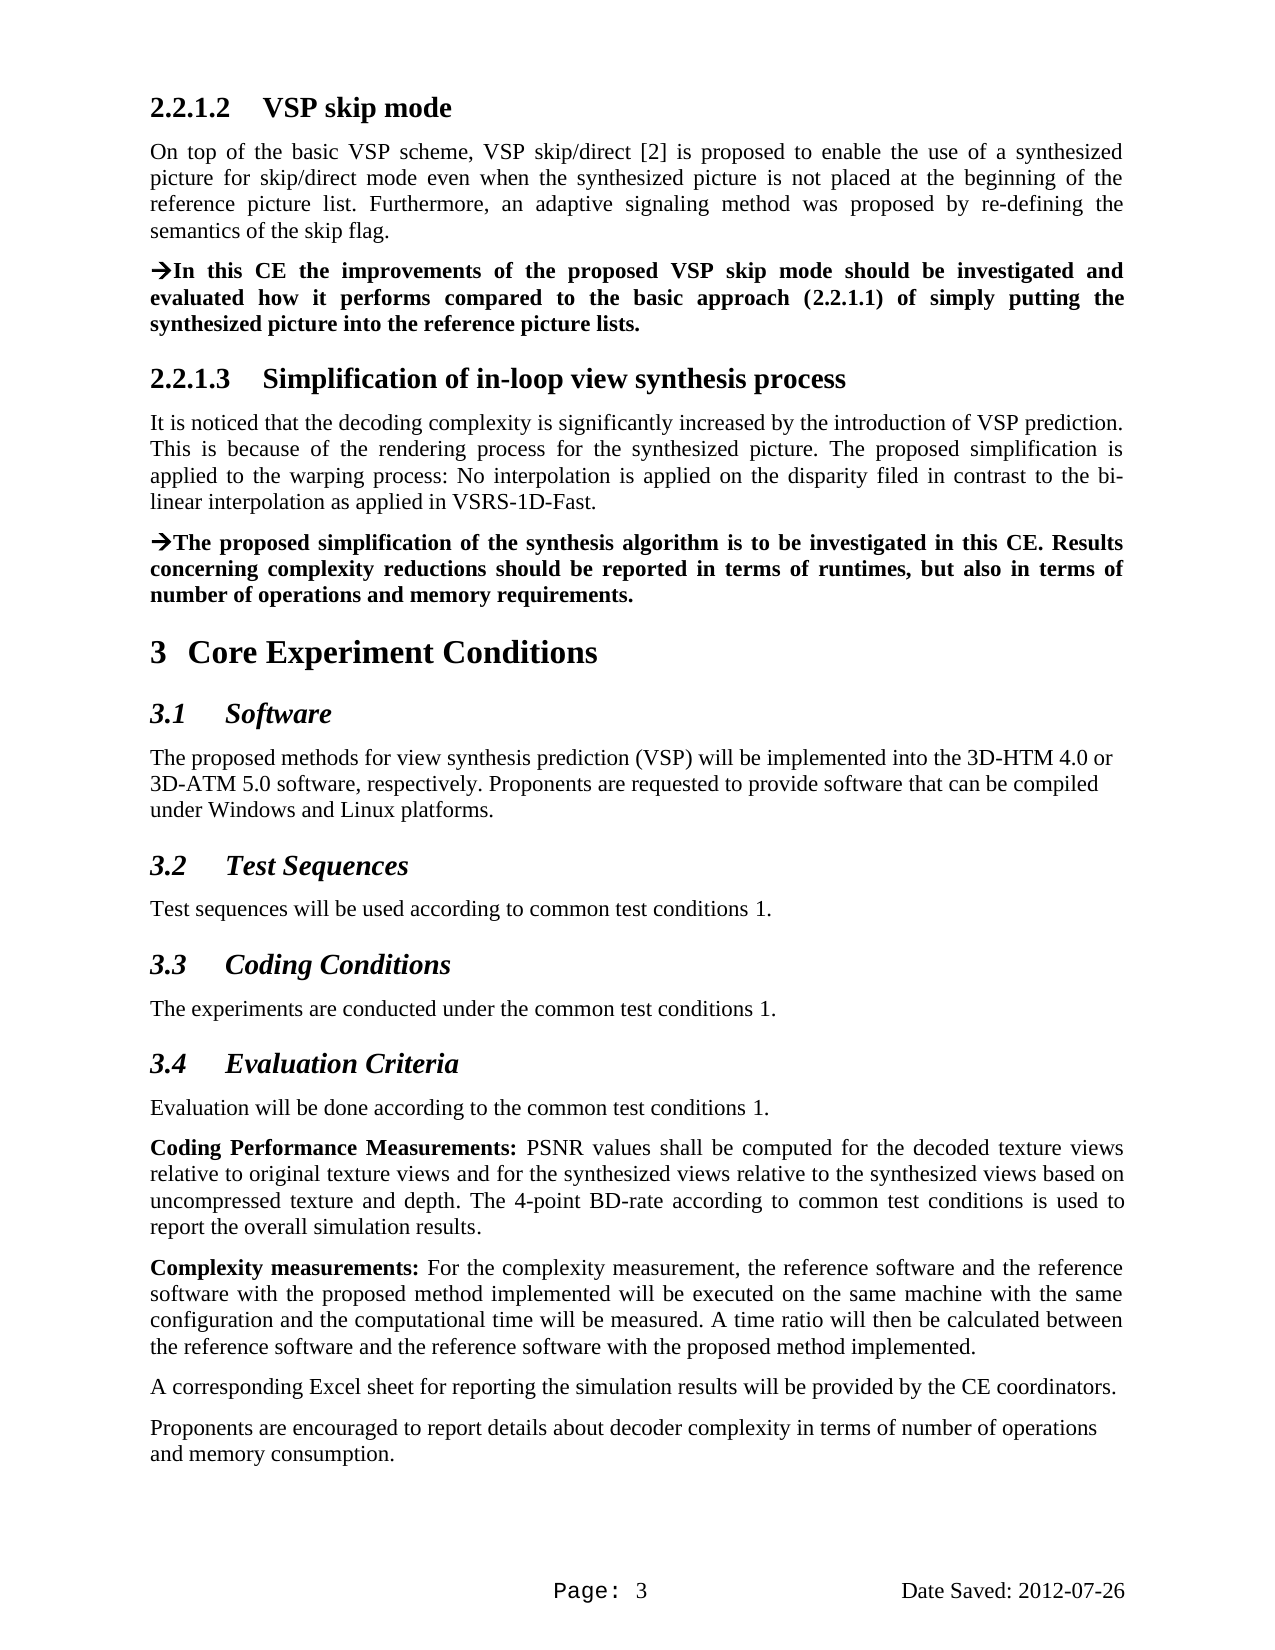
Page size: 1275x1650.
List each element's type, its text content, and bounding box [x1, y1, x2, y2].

text The proposed methods for view synthesis prediction (VSP) will be implemented into the 3D-HTM 4.0 or 3D-ATM 5.0 software, respectively. Proponents are requested to provide software that can be compiled under Windows and Linux platforms. [150, 744, 1125, 823]
subtitle Test Sequences [150, 848, 1125, 881]
subtitle Software [150, 696, 1125, 729]
text In this CE the improvements of the proposed VSP skip mode should be investigated and evaluated how it performs compared to the basic approach (2.2.1.1) of simply putting the synthesized picture into the reference picture lists. [150, 257, 1125, 336]
text Evaluation will be done according to the common test conditions . [150, 1094, 1125, 1120]
subtitle Coding Conditions [150, 947, 1125, 980]
text A corresponding Excel sheet for reporting the simulation results will be provided by the CE coordinators. [150, 1373, 1125, 1400]
text Coding Performance Measurements: PSNR values shall be computed for the decoded texture views relative to original texture views and for the synthesized views relative to the synthesized views based on uncompressed texture and depth. The 4-point BD-rate according to common test conditions is used to report the overall simulation results. [150, 1134, 1125, 1239]
subtitle Evaluation Criteria [150, 1046, 1125, 1079]
text It is noticed that the decoding complexity is significantly increased by the introduction of VSP prediction. This is because of the rendering process for the synthesized picture. The proposed simplification is applied to the warping process: No interpolation is applied on the disparity filed in contrast to the bi-linear interpolation as applied in VSRS-1D-Fast. [150, 409, 1125, 514]
subtitle Core Experiment Conditions [150, 633, 1125, 671]
subtitle VSP skip mode [150, 90, 1125, 123]
text The proposed simplification of the synthesis algorithm is to be investigated in this CE. Results concerning complexity reductions should be reported in terms of runtimes, but also in terms of number of operations and memory requirements. [150, 529, 1125, 608]
text Test sequences will be used according to common test conditions . [150, 896, 1125, 922]
text Complexity measurements: For the complexity measurement, the reference software and the reference software with the proposed method implemented will be executed on the same machine with the same configuration and the computational time will be measured. A time ratio will then be calculated between the reference software and the reference software with the proposed method implemented. [150, 1254, 1125, 1359]
text On top of the basic VSP scheme, VSP skip/direct [2] is proposed to enable the use of a synthesized picture for skip/direct mode even when the synthesized picture is not placed at the beginning of the reference picture list. Furthermore, an adaptive signaling method was proposed by re-defining the semantics of the skip flag. [150, 138, 1125, 243]
subtitle Simplification of in-loop view synthesis process [150, 361, 1125, 395]
text Proponents are encouraged to report details about decoder complexity in terms of number of operations and memory consumption. [150, 1414, 1125, 1467]
text The experiments are conducted under the common test conditions . [150, 994, 1125, 1021]
